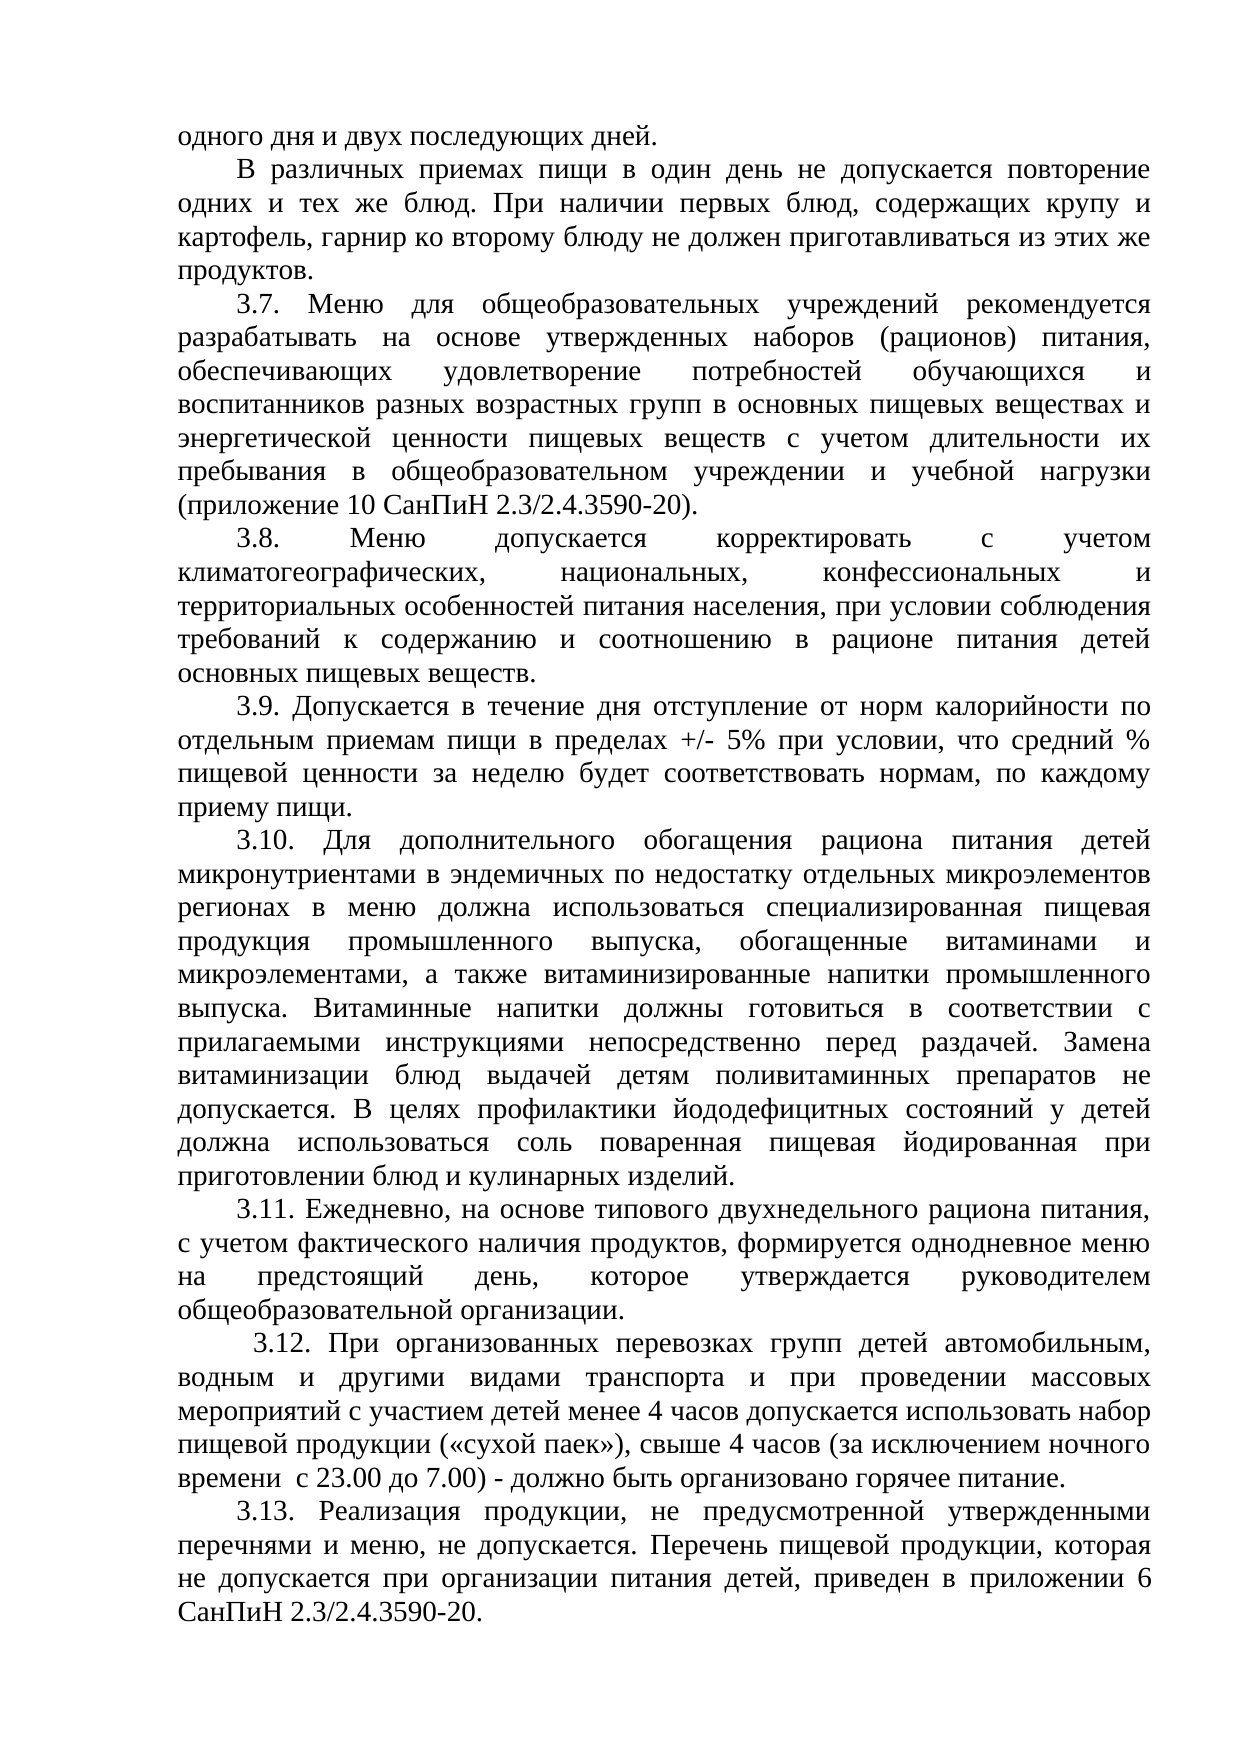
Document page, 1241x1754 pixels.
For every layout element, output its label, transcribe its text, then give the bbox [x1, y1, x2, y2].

text 3.12. При организованных перевозках групп детей автомобильным, водным и другими видами транспорта и при проведении массовых мероприятий с участием детей менее 4 часов допускается использовать набор пищевой продукции («сухой паек»), свыше 4 часов (за исключением ночного времени с 23.00 до 7.00) - должно быть организовано горячее питание. [177, 1326, 1152, 1493]
text 3.11. Ежедневно, на основе типового двухнедельного рациона питания, с учетом фактического наличия продуктов, формируется однодневное меню на предстоящий день, которое утверждается руководителем общеобразовательной организации. [177, 1191, 1152, 1326]
text 3.9. Допускается в течение дня отступление от норм калорийности по отдельным приемам пищи в пределах +/- 5% при условии, что средний % пищевой ценности за неделю будет соответствовать нормам, по каждому приему пищи. [177, 688, 1152, 822]
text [177, 118, 1152, 152]
text В различных приемах пищи в один день не допускается повторение одних и тех же блюд. При наличии первых блюд, содержащих крупу и картофель, гарнир ко второму блюду не должен приготавливаться из этих же продуктов. [177, 152, 1152, 286]
text 3.8. Меню допускается корректировать с учетом климатогеографических, национальных, конфессиональных и территориальных особенностей питания населения, при условии соблюдения требований к содержанию и соотношению в рационе питания детей основных пищевых веществ. [177, 521, 1152, 688]
text 3.7. Меню для общеобразовательных учреждений рекомендуется разрабатывать на основе утвержденных наборов (рационов) питания, обеспечивающих удовлетворение потребностей обучающихся и воспитанников разных возрастных групп в основных пищевых веществах и энергетической ценности пищевых веществ с учетом длительности их пребывания в общеобразовательном учреждении и учебной нагрузки (приложение 10 СанПиН 2.3/2.4.3590-20). [177, 286, 1152, 521]
text 3.13. Реализация продукции, не предусмотренной утвержденными перечнями и меню, не допускается. Перечень пищевой продукции, которая не допускается при организации питания детей, приведен в приложении 6 СанПиН 2.3/2.4.3590-20. [177, 1493, 1152, 1627]
text 3.10. Для дополнительного обогащения рациона питания детей микронутриентами в эндемичных по недостатку отдельных микроэлементов регионах в меню должна использоваться специализированная пищевая продукция промышленного выпуска, обогащенные витаминами и микроэлементами, а также витаминизированные напитки промышленного выпуска. Витаминные напитки должны готовиться в соответствии с прилагаемыми инструкциями непосредственно перед раздачей. Замена витаминизации блюд выдачей детям поливитаминных препаратов не допускается. В целях профилактики йододефицитных состояний у детей должна использоваться соль поваренная пищевая йодированная при приготовлении блюд и кулинарных изделий. [177, 822, 1152, 1191]
